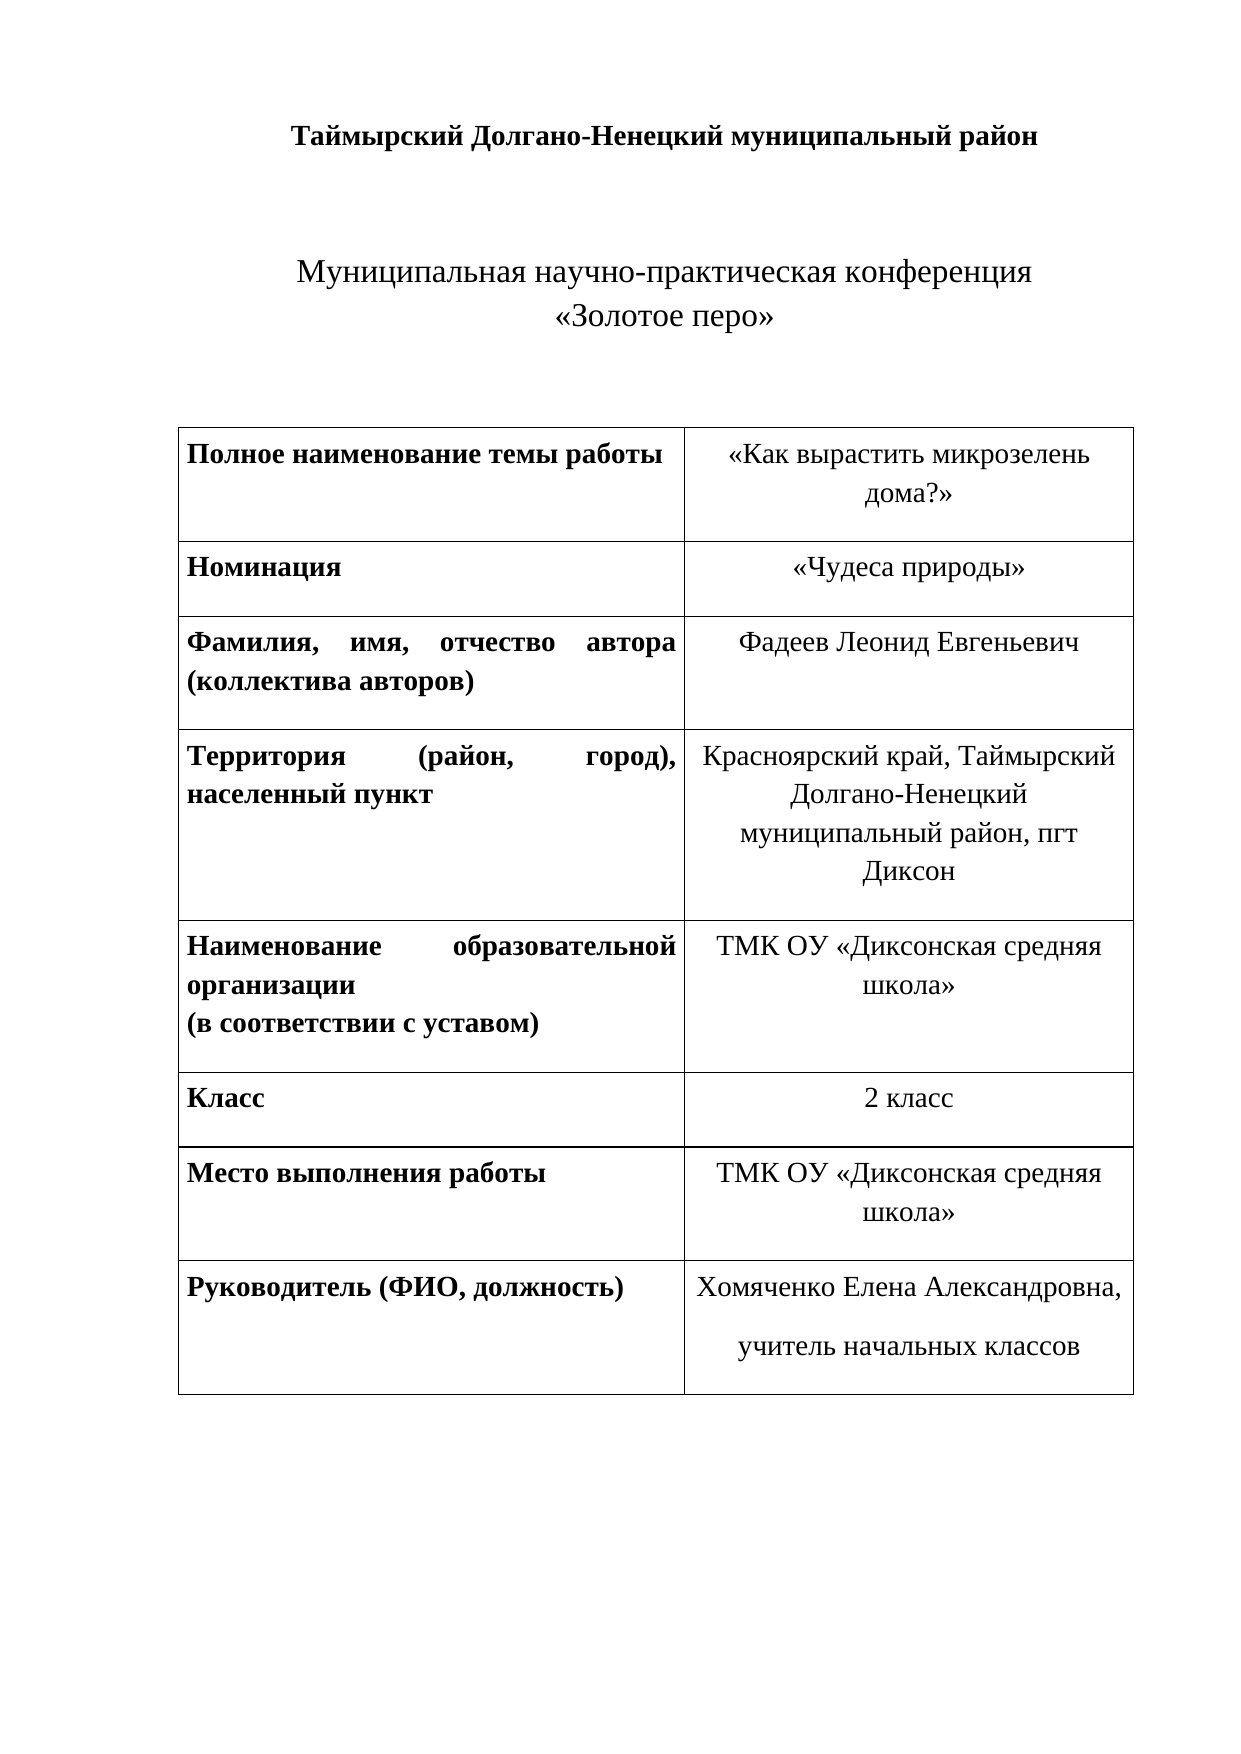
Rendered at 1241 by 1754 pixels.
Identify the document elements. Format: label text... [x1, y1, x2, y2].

table_cell Наименование образовательной организации (в соответствии с уставом) [179, 921, 684, 1072]
text Таймырский Долгано-Ненецкий муниципальный район [177, 118, 1152, 152]
text «Золотое перо» [177, 295, 1152, 333]
table_cell ТМК ОУ «Диксонская средняя школа» [685, 921, 1133, 1072]
table_header Полное наименование темы работы [179, 428, 684, 541]
table_cell Класс [179, 1073, 684, 1146]
table_cell 2 класс [685, 1073, 1133, 1146]
table_cell Руководитель (ФИО, должность) [179, 1261, 684, 1394]
table_cell «Чудеса природы» [685, 542, 1133, 616]
text Муниципальная научно-практическая конференция [177, 251, 1152, 289]
table_cell Красноярский край, Таймырский Долгано-Ненецкий муниципальный район, пгт Диксон [685, 730, 1133, 919]
table_cell Территория (район, город), населенный пункт [179, 730, 684, 919]
table_cell Номинация [179, 542, 684, 616]
table_cell Фамилия, имя, отчество автора (коллектива авторов) [179, 617, 684, 729]
table_cell Место выполнения работы [179, 1148, 684, 1260]
table_cell Фадеев Леонид Евгеньевич [685, 617, 1133, 729]
table_header «Как вырастить микрозелень дома?» [685, 428, 1133, 541]
table_cell ТМК ОУ «Диксонская средняя школа» [685, 1148, 1133, 1260]
table_cell Хомяченко Елена Александровна, учитель начальных классов [685, 1261, 1133, 1394]
